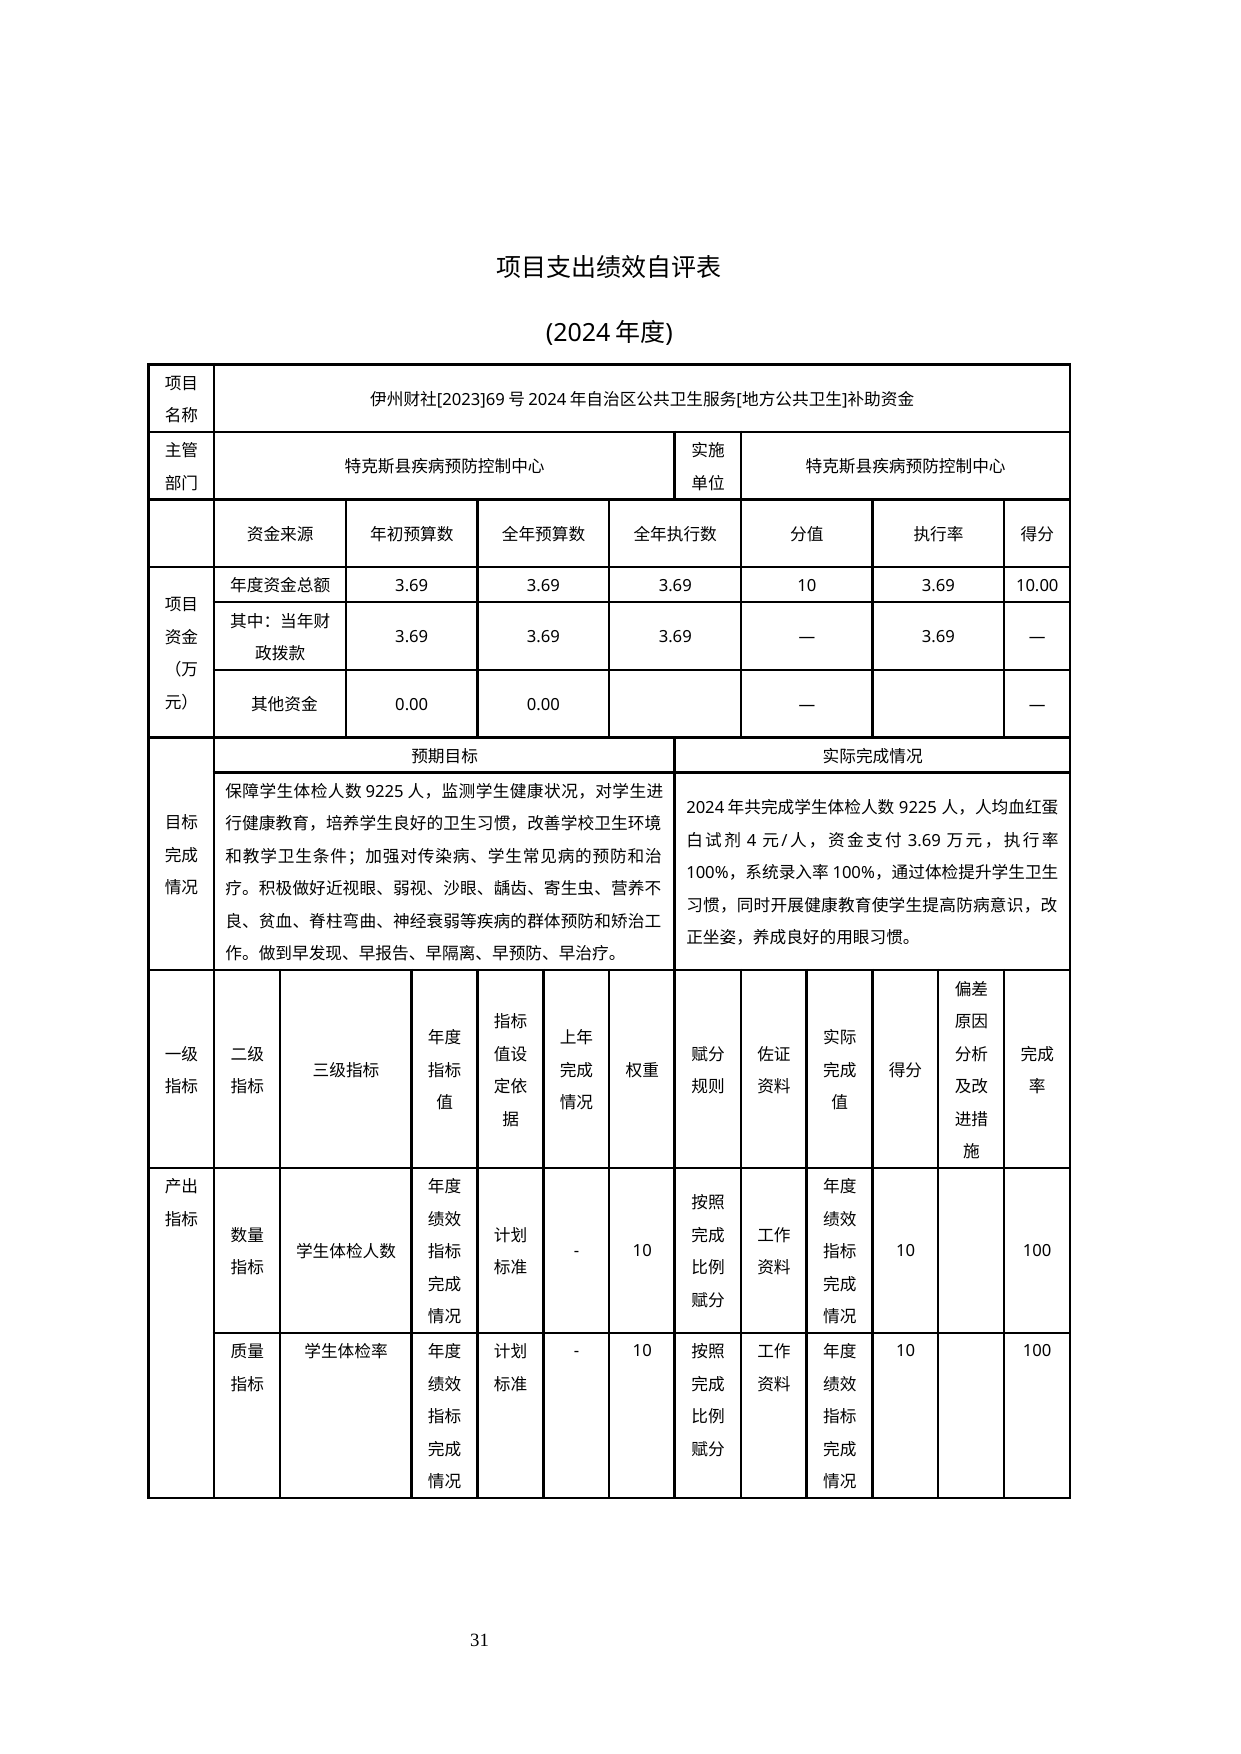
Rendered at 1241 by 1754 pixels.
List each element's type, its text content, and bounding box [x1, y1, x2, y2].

table_cell 2024年共完成学生体检人数 9225 人，人均血红蛋白试剂4元/人，资金支付3.69万元，执行率100%，系统录入率100%，通过体检提升学生卫生习惯，同时开展健康教育使学生提高防病意识，改正坐姿，养成良好的用眼习惯。 [676, 774, 1069, 969]
table_cell 特克斯县疾病预防控制中心 [215, 433, 673, 498]
table_cell 3.69 [610, 603, 740, 668]
table_cell 全年预算数 [479, 501, 608, 566]
table_cell 10.00 [1005, 568, 1069, 601]
table_cell 三级指标 [281, 971, 410, 1166]
table_cell 工作资料 [742, 1169, 805, 1331]
table_cell 按照完成比例赋分 [676, 1334, 740, 1497]
table_cell 得分 [874, 971, 937, 1166]
table_cell — [1005, 671, 1069, 736]
table_cell 年初预算数 [347, 501, 476, 566]
table_cell 预期目标 [215, 739, 673, 771]
table_cell 按照完成比例赋分 [676, 1169, 740, 1331]
table_cell 其他资金 [215, 671, 345, 736]
table_cell - [545, 1169, 608, 1331]
table_cell [939, 1169, 1003, 1331]
table_cell 赋分规则 [676, 971, 740, 1166]
table_cell (2024年度) [148, 298, 1070, 363]
table_cell 0.00 [347, 671, 476, 736]
table_cell 执行率 [874, 501, 1003, 566]
table_cell - [545, 1334, 608, 1497]
table_cell 10 [742, 568, 871, 601]
table_cell 100 [1005, 1169, 1069, 1331]
table_cell 3.69 [347, 603, 476, 668]
table_cell 工作资料 [742, 1334, 805, 1497]
table_cell 完成率 [1005, 971, 1069, 1166]
table_cell 年度资金总额 [215, 568, 345, 601]
table_cell 3.69 [610, 568, 740, 601]
table_cell 二级指标 [215, 971, 279, 1166]
table_cell 特克斯县疾病预防控制中心 [742, 433, 1069, 498]
table_cell 项目名称 [150, 366, 213, 431]
table_cell 产出指标 [150, 1169, 213, 1497]
table_cell 10 [874, 1169, 937, 1331]
table_cell 一级指标 [150, 971, 213, 1166]
table_cell 学生体检率 [281, 1334, 410, 1497]
table_cell 10 [610, 1334, 673, 1497]
table_cell 3.69 [874, 603, 1003, 668]
table_cell 年度指标值 [413, 971, 476, 1166]
table_cell 得分 [1005, 501, 1069, 566]
table_cell 质量指标 [215, 1334, 279, 1497]
table_cell [150, 501, 213, 566]
table_cell [874, 671, 1003, 736]
table_cell 年度绩效指标完成情况 [808, 1334, 871, 1497]
table_cell 年度绩效指标完成情况 [413, 1334, 476, 1497]
table_cell — [742, 671, 871, 736]
table_cell 年度绩效指标完成情况 [413, 1169, 476, 1331]
table_cell 计划标准 [479, 1334, 542, 1497]
table_cell 指标值设定依据 [479, 971, 542, 1166]
table_cell 3.69 [874, 568, 1003, 601]
table_cell — [742, 603, 871, 668]
table_cell 数量指标 [215, 1169, 279, 1331]
table_cell 3.69 [479, 603, 608, 668]
table_cell 资金来源 [215, 501, 345, 566]
table_header 项目支出绩效自评表 [148, 233, 1070, 298]
table_cell 3.69 [347, 568, 476, 601]
table_cell 权重 [610, 971, 673, 1166]
table_cell 全年执行数 [610, 501, 740, 566]
table_cell 目标完成情况 [150, 739, 213, 969]
table_cell 计划标准 [479, 1169, 542, 1331]
table_cell 保障学生体检人数9225人，监测学生健康状况，对学生进行健康教育，培养学生良好的卫生习惯，改善学校卫生环境和教学卫生条件；加强对传染病、学生常见病的预防和治疗。积极做好近视眼、弱视、沙眼、龋齿、寄生虫、营养不良、贫血、脊柱弯曲、神经衰弱等疾病的群体预防和矫治工作。做到早发现、早报告、早隔离、早预防、早治疗。 [215, 774, 673, 969]
table_cell [939, 1334, 1003, 1497]
table_cell 实际完成值 [808, 971, 871, 1166]
table_cell — [1005, 603, 1069, 668]
table_cell 主管部门 [150, 433, 213, 498]
table_cell 伊州财社[2023]69号2024年自治区公共卫生服务[地方公共卫生]补助资金 [215, 366, 1069, 431]
table_cell 佐证资料 [742, 971, 805, 1166]
table_cell 偏差原因分析及改进措施 [939, 971, 1003, 1166]
table_cell 实际完成情况 [676, 739, 1069, 771]
table_cell [610, 671, 740, 736]
table_cell 上年完成情况 [545, 971, 608, 1166]
table_cell 3.69 [479, 568, 608, 601]
table_cell 项目资金 （万元） [150, 568, 213, 736]
table_cell 10 [874, 1334, 937, 1497]
table_cell 其中：当年财政拨款 [215, 603, 345, 668]
table_cell 100 [1005, 1334, 1069, 1497]
table_cell 实施单位 [676, 433, 740, 498]
table_cell 学生体检人数 [281, 1169, 410, 1331]
table_cell 年度绩效指标完成情况 [808, 1169, 871, 1331]
table_cell 0.00 [479, 671, 608, 736]
table_cell 10 [610, 1169, 673, 1331]
table_cell 分值 [742, 501, 871, 566]
